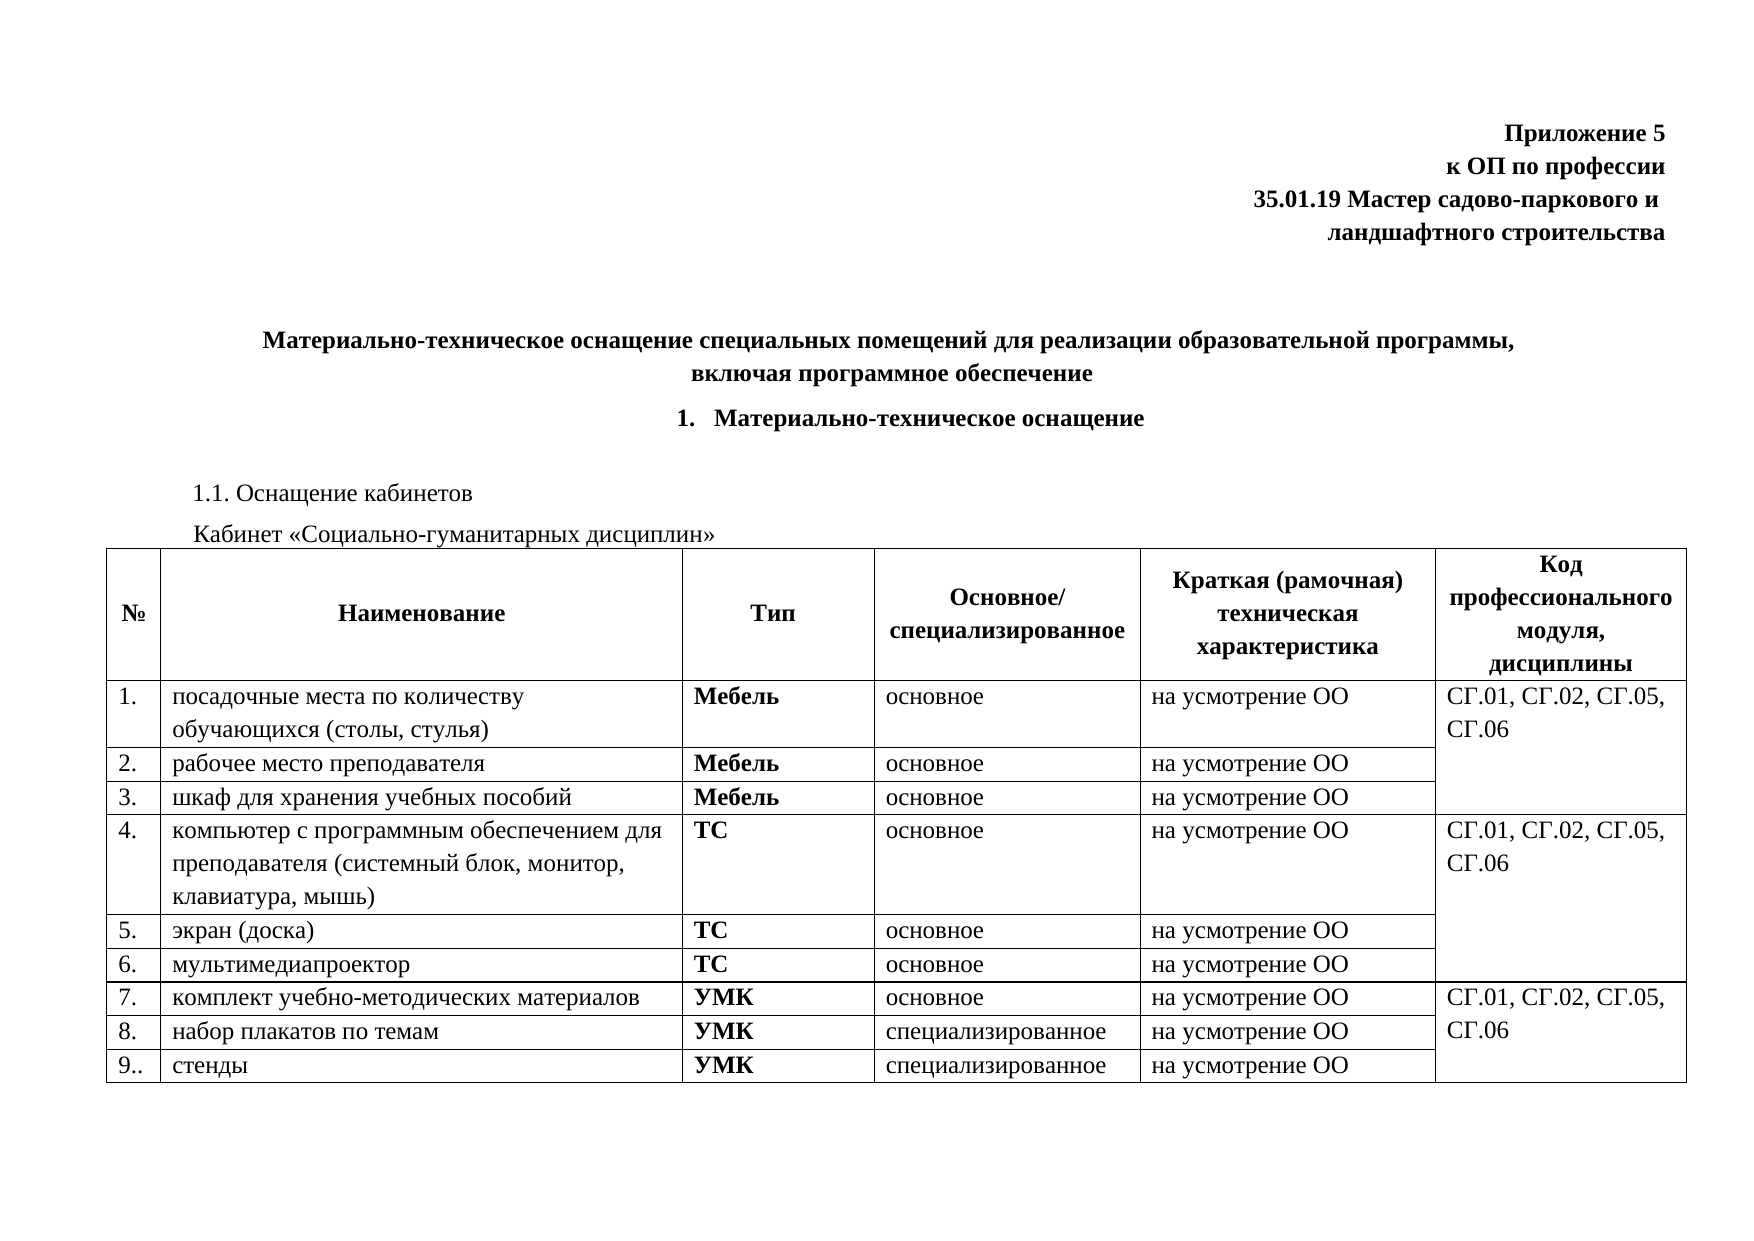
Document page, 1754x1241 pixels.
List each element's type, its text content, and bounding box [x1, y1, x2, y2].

table_cell основное [875, 949, 1140, 981]
table_cell УМК [683, 1050, 874, 1082]
table_cell ТС [683, 949, 874, 981]
table_cell Мебель [683, 681, 874, 747]
table_cell основное [875, 915, 1140, 948]
table_cell на усмотрение ОО [1141, 815, 1435, 914]
table_cell 9.. [107, 1050, 160, 1082]
table_cell СГ.01, СГ.02, СГ.05, СГ.06 [1436, 983, 1686, 1082]
table_cell на усмотрение ОО [1141, 983, 1435, 1015]
table_cell СГ.01, СГ.02, СГ.05, СГ.06 [1436, 681, 1686, 814]
table_header Тип [683, 549, 874, 680]
table_cell на усмотрение ОО [1141, 915, 1435, 948]
table_cell посадочные места по количеству обучающихся (столы, стулья) [161, 681, 682, 747]
table_cell ТС [683, 915, 874, 948]
table_cell на усмотрение ОО [1141, 1050, 1435, 1082]
table_header Краткая (рамочная) техническая характеристика [1141, 549, 1435, 680]
table_cell на усмотрение ОО [1141, 782, 1435, 814]
table_cell компьютер с программным обеспечением для преподавателя (системный блок, монитор, клавиатура, мышь) [161, 815, 682, 914]
table_cell комплект учебно-методических материалов [161, 983, 682, 1015]
table_cell 8. [107, 1016, 160, 1049]
table_cell на усмотрение ОО [1141, 1016, 1435, 1049]
table_cell основное [875, 983, 1140, 1015]
table_cell рабочее место преподавателя [161, 748, 682, 781]
text Материально-техническое оснащение специальных помещений для реализации образовательной программы, включая программное обеспечение [118, 325, 1665, 387]
table_cell основное [875, 782, 1140, 814]
table_cell 7. [107, 983, 160, 1015]
table_cell основное [875, 815, 1140, 914]
table_cell 3. [107, 782, 160, 814]
table_cell УМК [683, 983, 874, 1015]
table_cell набор плакатов по темам [161, 1016, 682, 1049]
table_cell стенды [161, 1050, 682, 1082]
table_cell шкаф для хранения учебных пособий [161, 782, 682, 814]
list Материально-техническое оснащение [156, 403, 1665, 432]
table_cell на усмотрение ОО [1141, 748, 1435, 781]
table_header Код профессионального модуля, дисциплины [1436, 549, 1686, 680]
table_cell специализированное [875, 1016, 1140, 1049]
table_header Основное/ специализированное [875, 549, 1140, 680]
table_cell Мебель [683, 748, 874, 781]
text Приложение 5 к ОП по профессии 35.01.19 Мастер садово-паркового и ландшафтного строительства [118, 118, 1665, 246]
list Оснащение кабинетов [192, 478, 1665, 506]
table_cell мультимедиапроектор [161, 949, 682, 981]
table_cell на усмотрение ОО [1141, 949, 1435, 981]
table_cell 5. [107, 915, 160, 948]
table_cell на усмотрение ОО [1141, 681, 1435, 747]
table_cell специализированное [875, 1050, 1140, 1082]
table_cell 6. [107, 949, 160, 981]
table_cell 1. [107, 681, 160, 747]
table_cell ТС [683, 815, 874, 914]
table_cell основное [875, 681, 1140, 747]
table_cell 2. [107, 748, 160, 781]
table_cell основное [875, 748, 1140, 781]
table_cell СГ.01, СГ.02, СГ.05, СГ.06 [1436, 815, 1686, 981]
list Кабинет «Социально-гуманитарных дисциплин» [193, 519, 1665, 548]
table_cell 4. [107, 815, 160, 914]
table_header Наименование [161, 549, 682, 680]
table_header № [107, 549, 160, 680]
table_cell Мебель [683, 782, 874, 814]
table_cell УМК [683, 1016, 874, 1049]
table_cell экран (доска) [161, 915, 682, 948]
